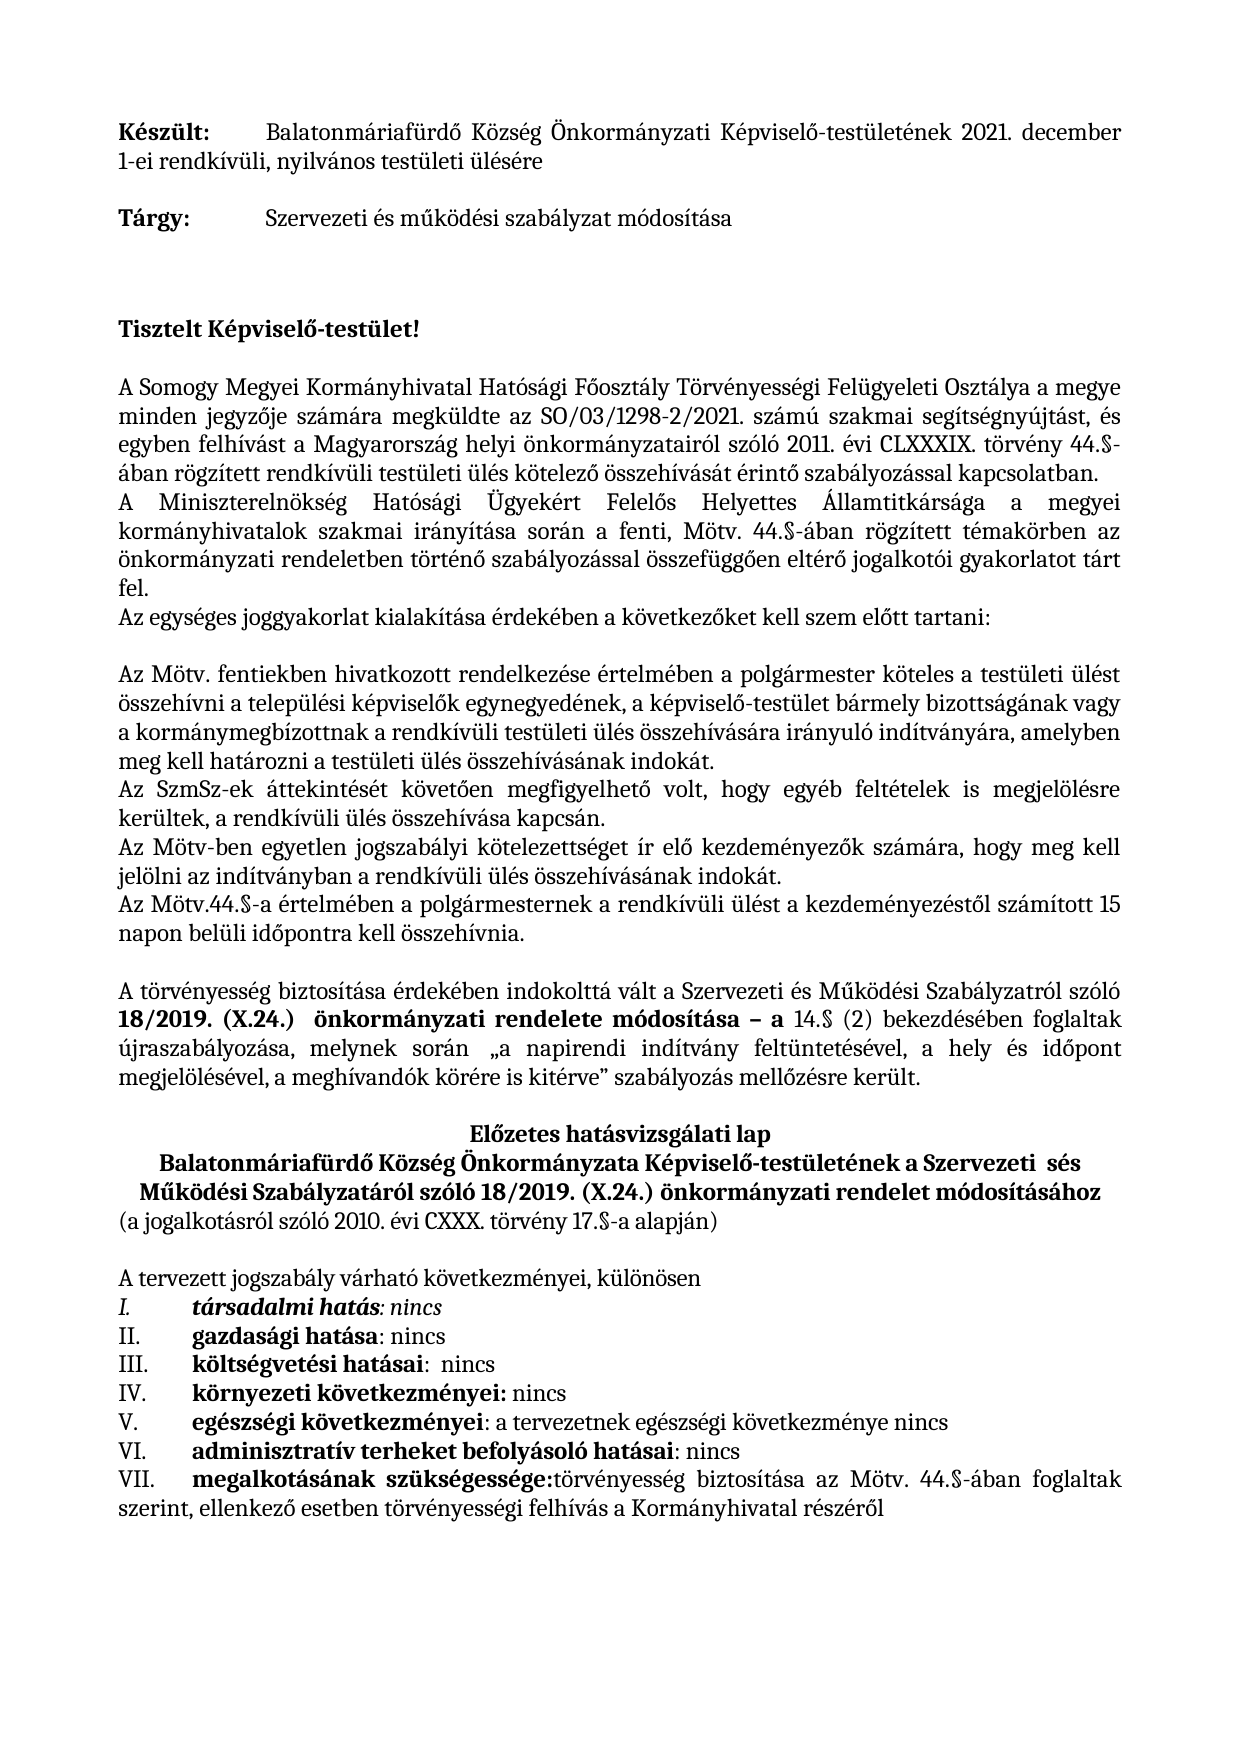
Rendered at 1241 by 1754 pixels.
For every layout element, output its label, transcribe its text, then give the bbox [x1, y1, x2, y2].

text Tárgy: Szervezeti és működési szabályzat módosítása [118, 204, 1122, 233]
list adminisztratív terheket befolyásoló hatásai: nincs [118, 1437, 1122, 1465]
list költségvetési hatásai: nincs [118, 1350, 1122, 1379]
text Készült: Balatonmáriafürdő Község Önkormányzati Képviselő-testületének 2021. december 1-ei rendkívüli, nyilvános testületi ülésére [118, 118, 1122, 176]
text A törvényesség biztosítása érdekében indokolttá vált a Szervezeti és Működési Szabályzatról szóló 18/2019. (X.24.) önkormányzati rendelete módosítása – a 14.§ (2) bekezdésében foglaltak újraszabályozása, melynek során „a napirendi indítvány feltüntetésével, a hely és időpont megjelölésével, a meghívandók körére is kitérve” szabályozás mellőzésre került. [118, 977, 1122, 1092]
text Előzetes hatásvizsgálati lap [118, 1120, 1122, 1149]
text Az Mötv. fentiekben hivatkozott rendelkezése értelmében a polgármester köteles a testületi ülést összehívni a települési képviselők egynegyedének, a képviselő-testület bármely bizottságának vagy a kormánymegbízottnak a rendkívüli testületi ülés összehívására irányuló indítványára, amelyben meg kell határozni a testületi ülés összehívásának indokát. [118, 660, 1122, 775]
list társadalmi hatás: nincs [118, 1293, 1122, 1322]
text Az SzmSz-ek áttekintését követően megfigyelhető volt, hogy egyéb feltételek is megjelölésre kerültek, a rendkívüli ülés összehívása kapcsán. [118, 775, 1122, 833]
text Tisztelt Képviselő-testület! [118, 315, 1122, 344]
list környezeti következményei: nincs [118, 1379, 1122, 1408]
text Az Mötv.44.§-a értelmében a polgármesternek a rendkívüli ülést a kezdeményezéstől számított 15 napon belüli időpontra kell összehívnia. [118, 890, 1122, 948]
list megalkotásának szükségessége:törvényesség biztosítása az Mötv. 44.§-ában foglaltak szerint, ellenkező esetben törvényességi felhívás a Kormányhivatal részéről [118, 1465, 1122, 1523]
text Az egységes joggyakorlat kialakítása érdekében a következőket kell szem előtt tartani: [118, 603, 1122, 632]
list gazdasági hatása: nincs [118, 1322, 1122, 1350]
text A Somogy Megyei Kormányhivatal Hatósági Főosztály Törvényességi Felügyeleti Osztálya a megye minden jegyzője számára megküldte az SO/03/1298-2/2021. számú szakmai segítségnyújtást, és egyben felhívást a Magyarország helyi önkormányzatairól szóló 2011. évi CLXXXIX. törvény 44.§-ában rögzített rendkívüli testületi ülés kötelező összehívását érintő szabályozással kapcsolatban. [118, 373, 1122, 488]
text Az Mötv-ben egyetlen jogszabályi kötelezettséget ír elő kezdeményezők számára, hogy meg kell jelölni az indítványban a rendkívüli ülés összehívásának indokát. [118, 833, 1122, 890]
list egészségi következményei: a tervezetnek egészségi következménye nincs [118, 1408, 1122, 1437]
text A tervezett jogszabály várható következményei, különösen [118, 1264, 1122, 1293]
text (a jogalkotásról szóló 2010. évi CXXX. törvény 17.§-a alapján) [118, 1207, 1122, 1235]
text A Miniszterelnökség Hatósági Ügyekért Felelős Helyettes Államtitkársága a megyei kormányhivatalok szakmai irányítása során a fenti, Mötv. 44.§-ában rögzített témakörben az önkormányzati rendeletben történő szabályozással összefüggően eltérő jogalkotói gyakorlatot tárt fel. [118, 488, 1122, 603]
text Balatonmáriafürdő Község Önkormányzata Képviselő-testületének a Szervezeti sés Működési Szabályzatáról szóló 18/2019. (X.24.) önkormányzati rendelet módosításához [118, 1149, 1122, 1207]
